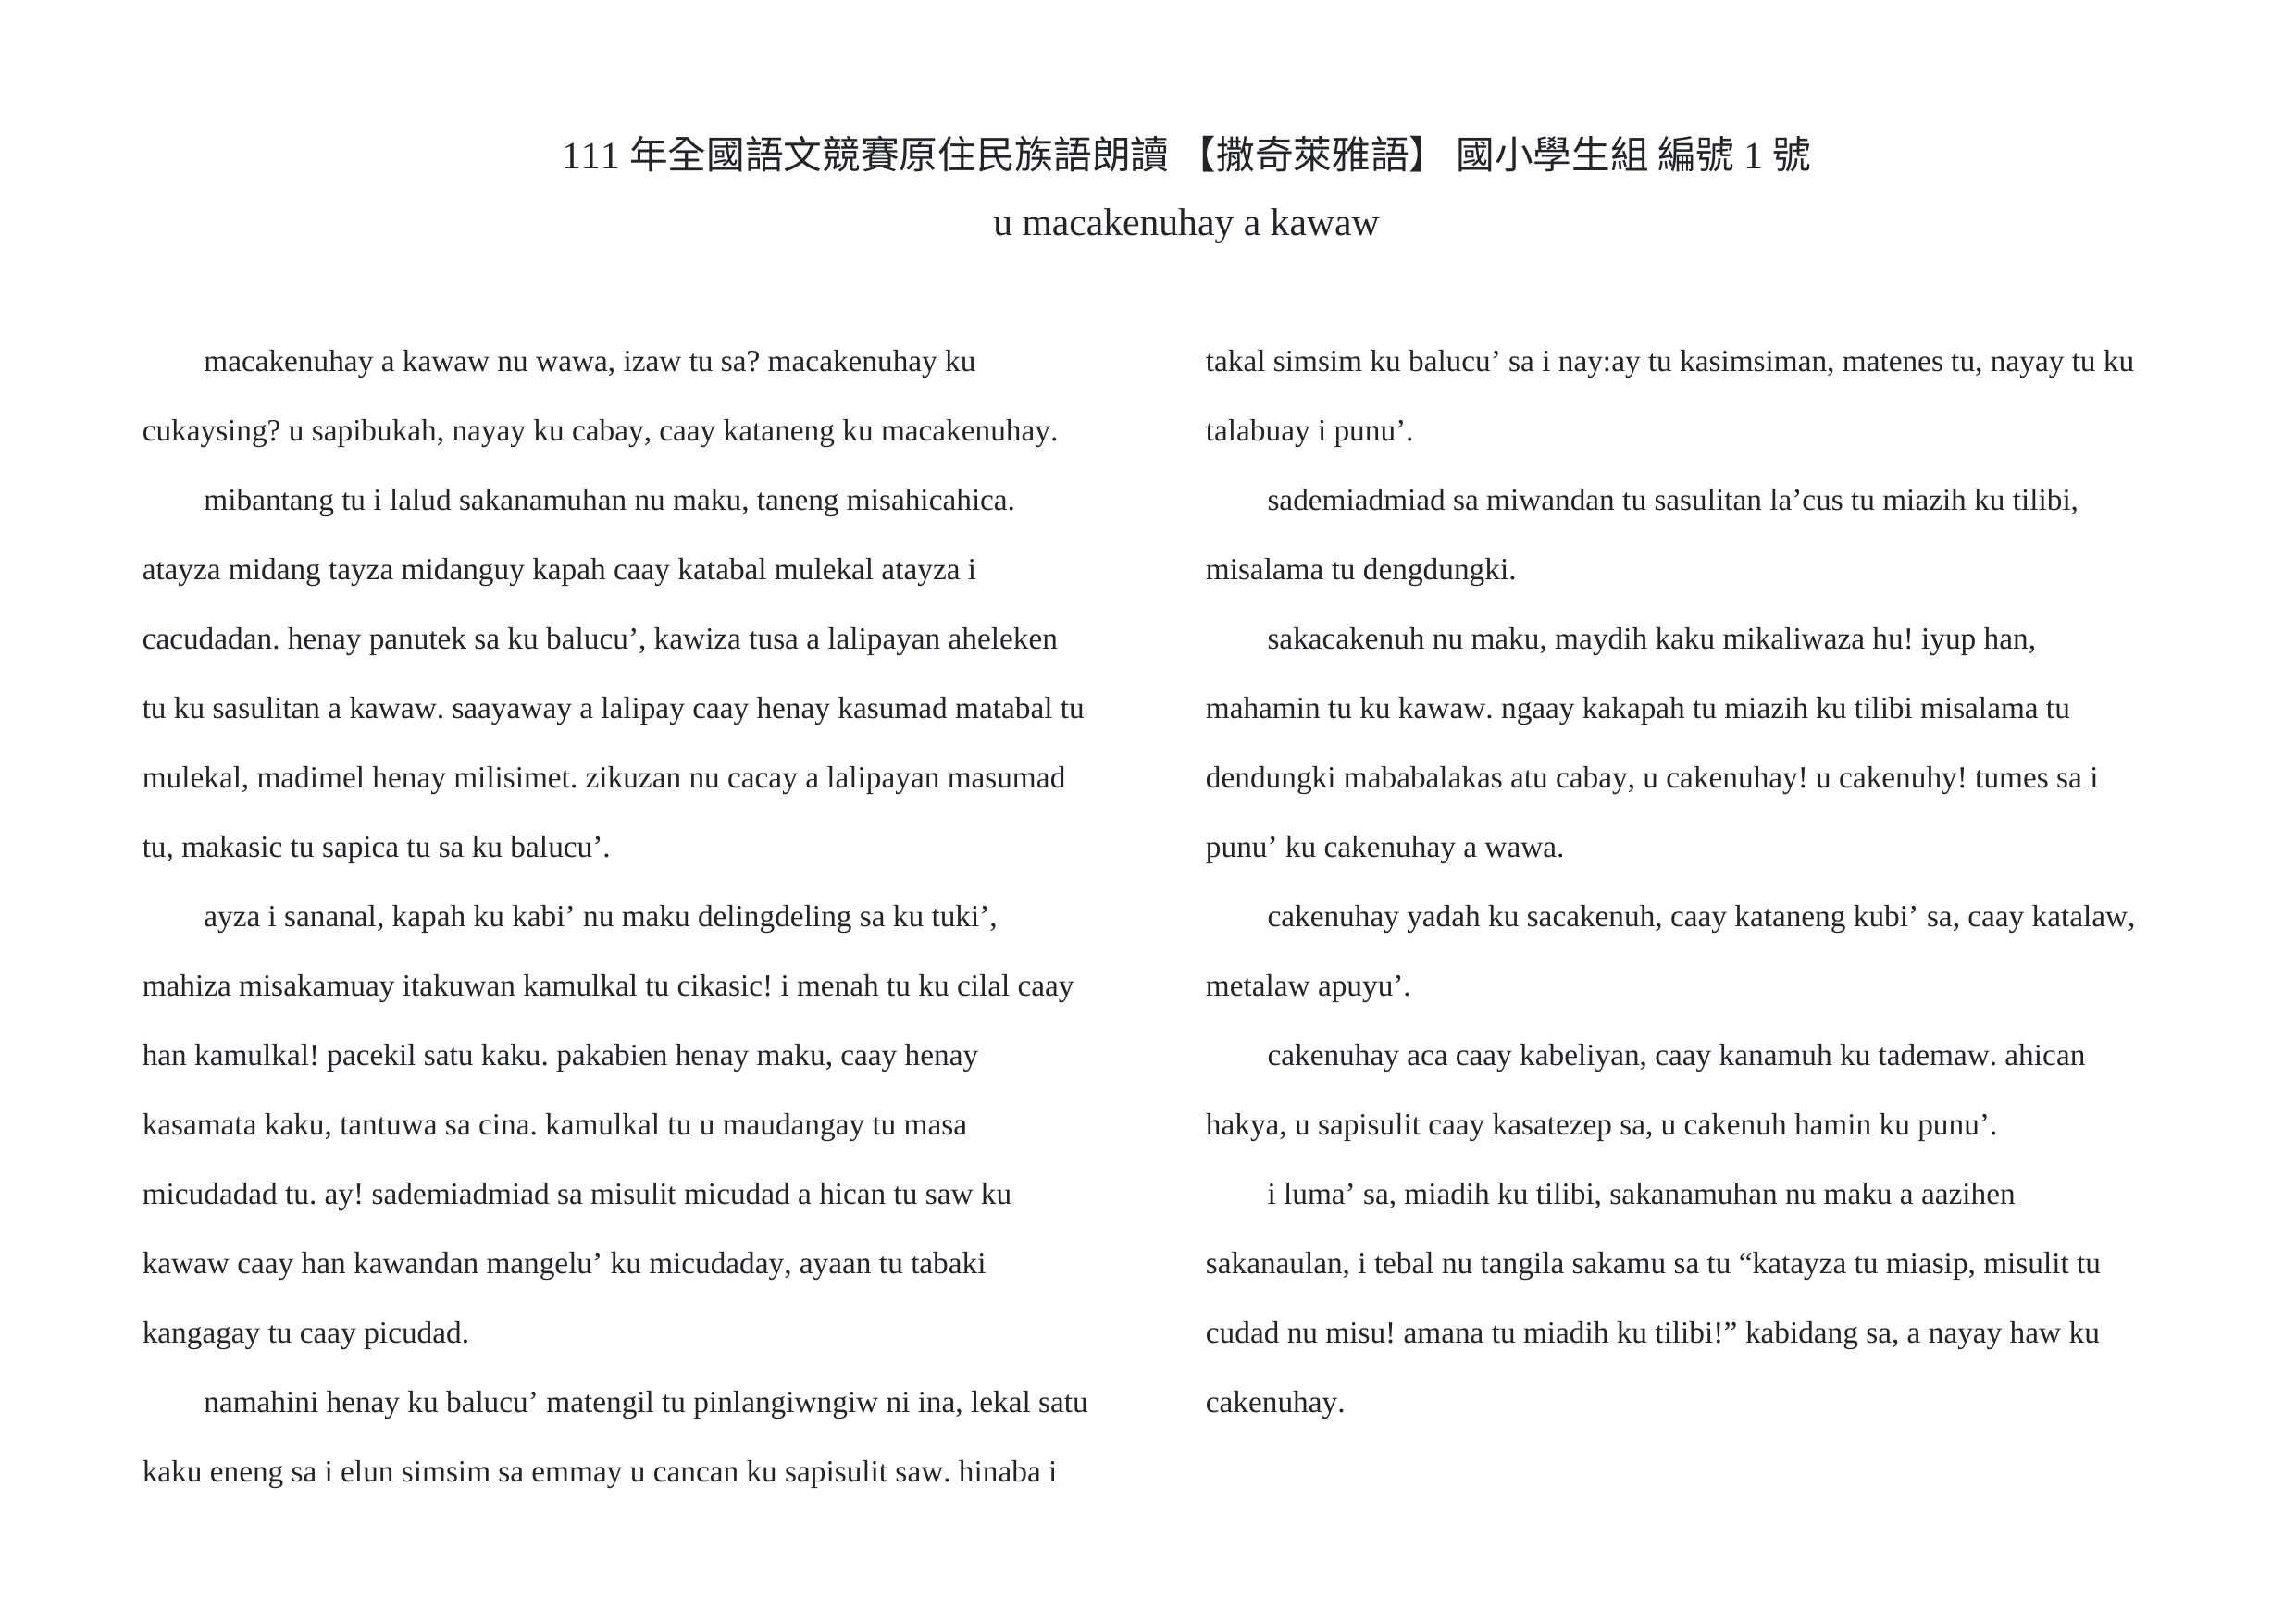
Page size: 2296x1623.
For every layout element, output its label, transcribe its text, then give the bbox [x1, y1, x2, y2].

text sademiadmiad sa miwandan tu sasulitan la’cus tu miazih ku tilibi, misalama tu dengdungki. [1206, 465, 2153, 603]
text mibantang tu i lalud sakanamuhan nu maku, taneng misahicahica. atayza midang tayza midanguy kapah caay katabal mulekal atayza i cacudadan. henay panutek sa ku balucu’, kawiza tusa a lalipayan aheleken tu ku sasulitan a kawaw. saayaway a lalipay caay henay kasumad matabal tu mulekal, madimel henay milisimet. zikuzan nu cacay a lalipayan masumad tu, makasic tu sapica tu sa ku balucu’. [142, 465, 1090, 881]
text sakacakenuh nu maku, maydih kaku mikaliwaza hu! iyup han, mahamin tu ku kawaw. ngaay kakapah tu miazih ku tilibi misalama tu dendungki mababalakas atu cabay, u cakenuhay! u cakenuhy! tumes sa i punu’ ku cakenuhay a wawa. [1206, 603, 2153, 881]
text u macakenuhay a kawaw [142, 187, 2153, 256]
text cakenuhay aca caay kabeliyan, caay kanamuh ku tademaw. ahican hakya, u sapisulit caay kasatezep sa, u cakenuh hamin ku punu’. [1206, 1020, 2153, 1158]
text namahini henay ku balucu’ matengil tu pinlangiwngiw ni ina, lekal satu kaku eneng sa i elun simsim sa emmay u cancan ku sapisulit saw. hinaba i takal simsim ku balucu’ sa i nay:ay tu kasimsiman, matenes tu, nayay tu ku talabuay i punu’. [142, 1367, 1090, 1505]
text namahini henay ku balucu’ matengil tu pinlangiwngiw ni ina, lekal satu kaku eneng sa i elun simsim sa emmay u cancan ku sapisulit saw. hinaba i takal simsim ku balucu’ sa i nay:ay tu kasimsiman, matenes tu, nayay tu ku talabuay i punu’. [1206, 326, 2153, 465]
text ayza i sananal, kapah ku kabi’ nu maku delingdeling sa ku tuki’, mahiza misakamuay itakuwan kamulkal tu cikasic! i menah tu ku cilal caay han kamulkal! pacekil satu kaku. pakabien henay maku, caay henay kasamata kaku, tantuwa sa cina. kamulkal tu u maudangay tu masa micudadad tu. ay! sademiadmiad sa misulit micudad a hican tu saw ku kawaw caay han kawandan mangelu’ ku micudaday, ayaan tu tabaki kangagay tu caay picudad. [142, 881, 1090, 1367]
text i luma’ sa, miadih ku tilibi, sakanamuhan nu maku a aazihen sakanaulan, i tebal nu tangila sakamu sa tu “katayza tu miasip, misulit tu cudad nu misu! amana tu miadih ku tilibi!” kabidang sa, a nayay haw ku cakenuhay. [1206, 1158, 2153, 1436]
text 111 年全國語文競賽原住民族語朗讀 【撒奇萊雅語】 國小學生組 編號 1 號 [142, 118, 2153, 187]
text cakenuhay yadah ku sacakenuh, caay kataneng kubi’ sa, caay katalaw, metalaw apuyu’. [1206, 881, 2153, 1020]
text macakenuhay a kawaw nu wawa, izaw tu sa? macakenuhay ku cukaysing? u sapibukah, nayay ku cabay, caay kataneng ku macakenuhay. [142, 326, 1090, 465]
